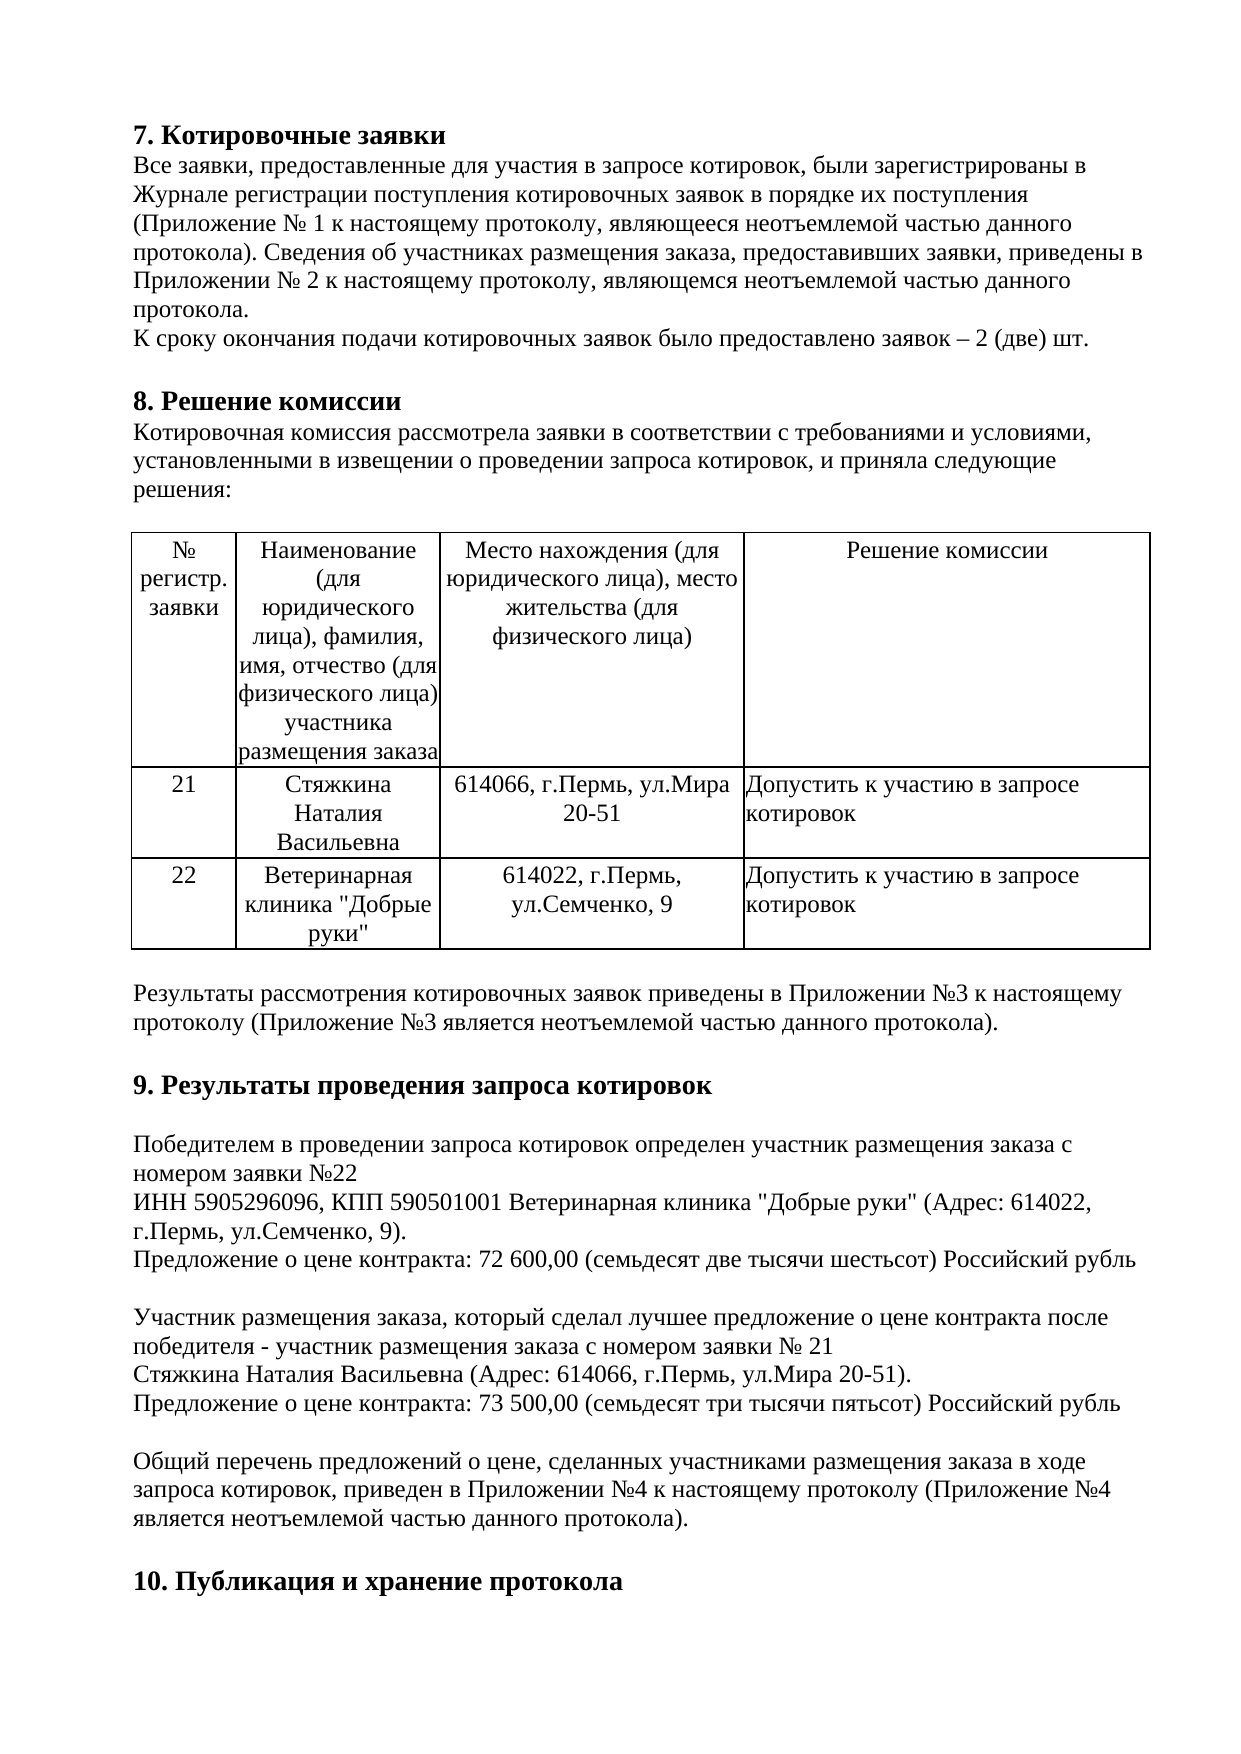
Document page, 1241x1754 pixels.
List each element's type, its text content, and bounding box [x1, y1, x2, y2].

text Все заявки, предоставленные для участия в запросе котировок, были зарегистрированы в Журнале регистрации поступления котировочных заявок в порядке их поступления (Приложение № 1 к настоящему протоколу, являющееся неотъемлемой частью данного протокола). Сведения об участниках размещения заказа, предоставивших заявки, приведены в Приложении № 2 к настоящему протоколу, являющемся неотъемлемой частью данного протокола. [133, 151, 1152, 323]
table_header Место нахождения (для юридического лица), место жительства (для физического лица) [441, 533, 743, 766]
table_header Наименование (для юридического лица), фамилия, имя, отчество (для физического лица) участника размещения заказа [237, 533, 439, 766]
table_cell 22 [132, 859, 235, 948]
text Результаты рассмотрения котировочных заявок приведены в Приложении №3 к настоящему протоколу (Приложение №3 является неотъемлемой частью данного протокола). [133, 978, 1152, 1036]
text Победителем в проведении запроса котировок определен участник размещения заказа с номером заявки №22 ИНН 5905296096, КПП 590501001 Ветеринарная клиника "Добрые руки" (Адрес: 614022, г.Пермь, ул.Семченко, 9). Предложение о цене контракта: 72 600,00 (семьдесят две тысячи шестьсот) Российский рубль Участник размещения заказа, который сделал лучшее предложение о цене контракта после победителя - участник размещения заказа с номером заявки № 21 Стяжкина Наталия Васильевна (Адрес: 614066, г.Пермь, ул.Мира 20-51). Предложение о цене контракта: 73 500,00 (семьдесят три тысячи пятьсот) Российский рубль Общий перечень предложений о цене, сделанных участниками размещения заказа в ходе запроса котировок, приведен в Приложении №4 к настоящему протоколу (Приложение №4 является неотъемлемой частью данного протокола). [133, 1129, 1152, 1532]
table_cell Допустить к участию в запросе котировок [745, 768, 1149, 857]
text 7. Котировочные заявки [133, 118, 1152, 151]
table_cell 21 [132, 768, 235, 857]
text 9. Результаты проведения запроса котировок [133, 1068, 1152, 1101]
table_cell Допустить к участию в запросе котировок [745, 859, 1149, 948]
text 10. Публикация и хранение протокола [133, 1564, 1152, 1597]
table_header № регистр. заявки [132, 533, 235, 766]
text Котировочная комиссия рассмотрела заявки в соответствии с требованиями и условиями, установленными в извещении о проведении запроса котировок, и приняла следующие решения: [133, 417, 1152, 503]
table_cell 614022, г.Пермь, ул.Семченко, 9 [441, 859, 743, 948]
text К сроку окончания подачи котировочных заявок было предоставлено заявок – 2 (две) шт. [133, 323, 1152, 352]
table_header Решение комиссии [745, 533, 1149, 766]
table_cell Стяжкина Наталия Васильевна [237, 768, 439, 857]
table_cell 614066, г.Пермь, ул.Мира 20-51 [441, 768, 743, 857]
text 8. Решение комиссии [133, 384, 1152, 417]
table_cell Ветеринарная клиника "Добрые руки" [237, 859, 439, 948]
